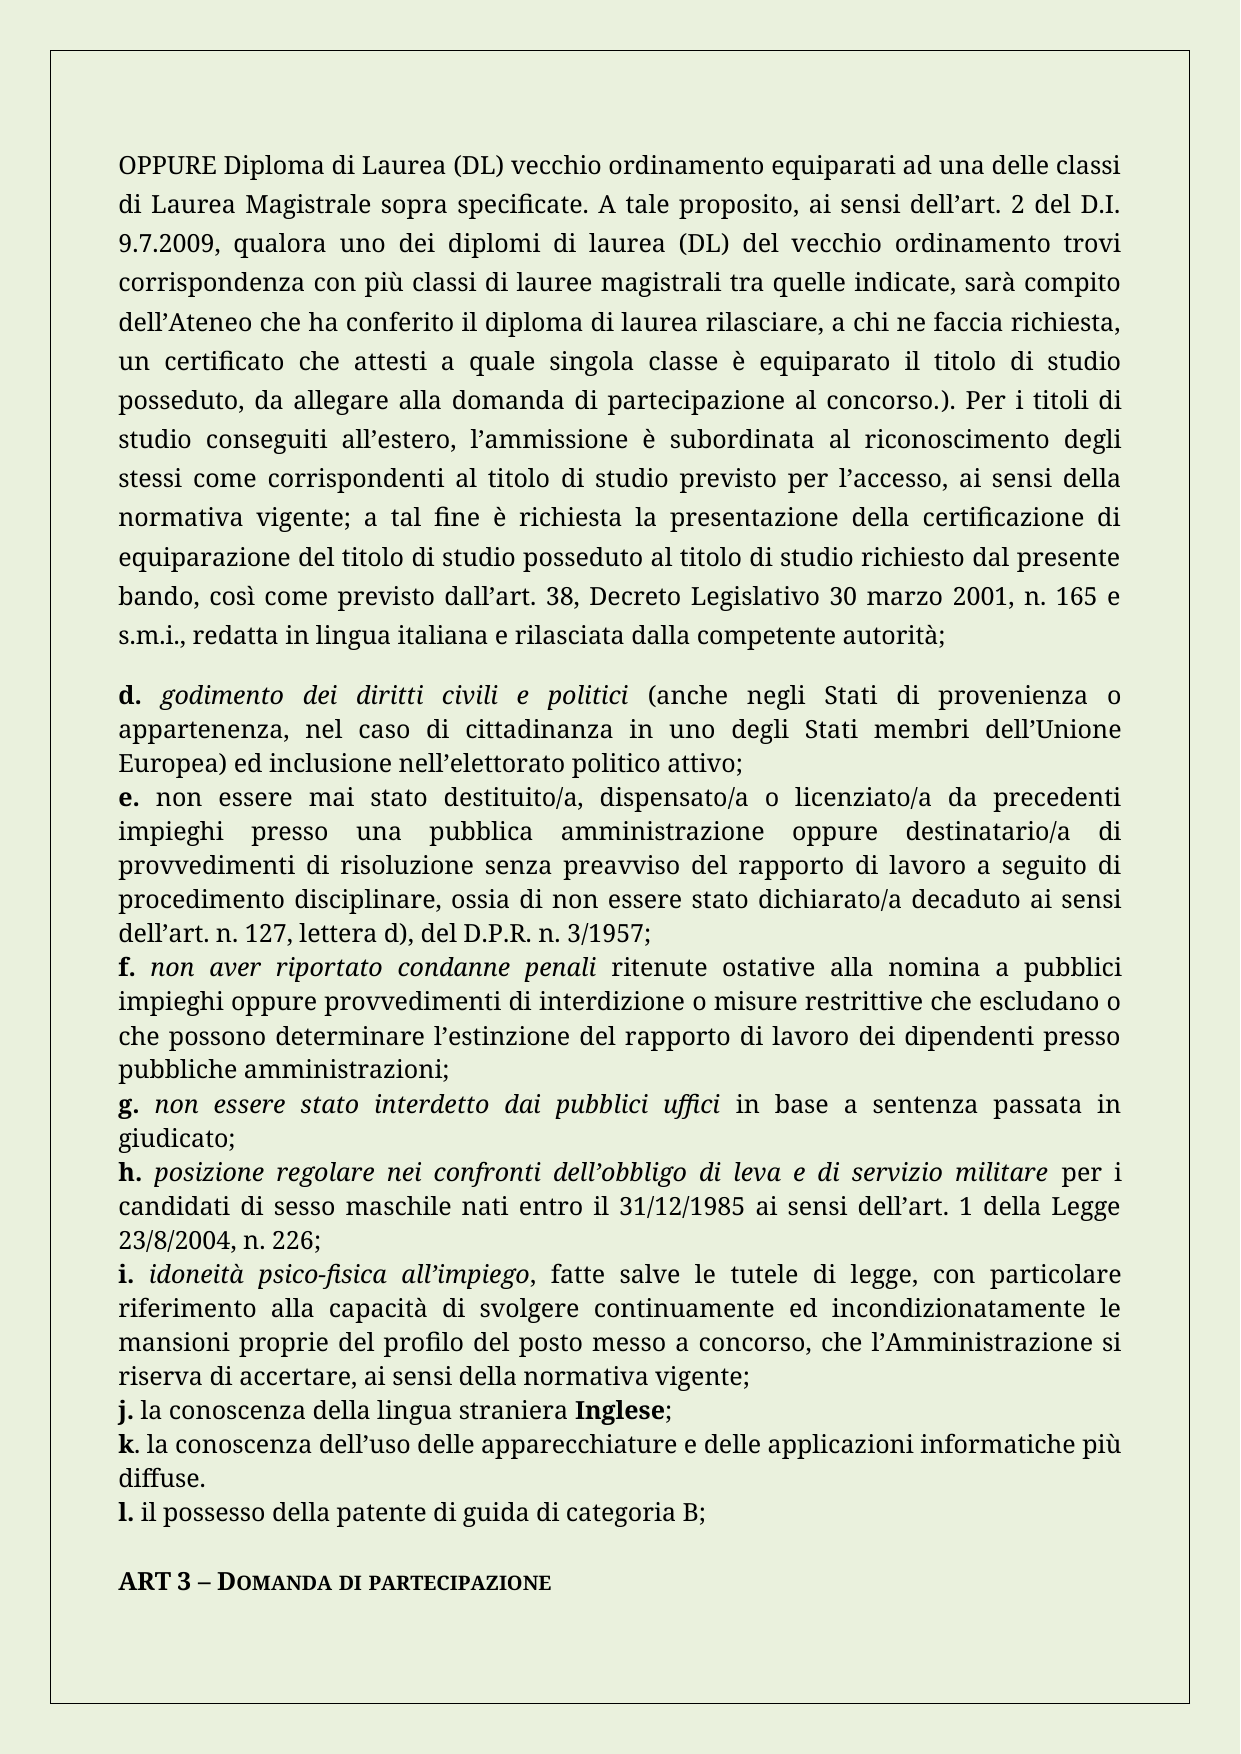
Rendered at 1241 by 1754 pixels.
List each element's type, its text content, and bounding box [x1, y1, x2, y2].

text ART 3 – Domanda di partecipazione [118, 1563, 1122, 1597]
text OPPURE Diploma di Laurea (DL) vecchio ordinamento equiparati ad una delle classi di Laurea Magistrale sopra specificate. A tale proposito, ai sensi dell’art. 2 del D.I. 9.7.2009, qualora uno dei diplomi di laurea (DL) del vecchio ordinamento trovi corrispondenza con più classi di lauree magistrali tra quelle indicate, sarà compito dell’Ateneo che ha conferito il diploma di laurea rilasciare, a chi ne faccia richiesta, un certificato che attesti a quale singola classe è equiparato il titolo di studio posseduto, da allegare alla domanda di partecipazione al concorso.). Per i titoli di studio conseguiti all’estero, l’ammissione è subordinata al riconoscimento degli stessi come corrispondenti al titolo di studio previsto per l’accesso, ai sensi della normativa vigente; a tal fine è richiesta la presentazione della certificazione di equiparazione del titolo di studio posseduto al titolo di studio richiesto dal presente bando, così come previsto dall’art. 38, Decreto Legislativo 30 marzo 2001, n. 165 e s.m.i., redatta in lingua italiana e rilasciata dalla competente autorità; [118, 147, 1122, 652]
text e. non essere mai stato destituito/a, dispensato/a o licenziato/a da precedenti impieghi presso una pubblica amministrazione oppure destinatario/a di provvedimenti di risoluzione senza preavviso del rapporto di lavoro a seguito di procedimento disciplinare, ossia di non essere stato dichiarato/a decaduto ai sensi dell’art. n. 127, lettera d), del D.P.R. n. 3/1957; [118, 780, 1122, 950]
text k. la conoscenza dell’uso delle apparecchiature e delle applicazioni informatiche più diffuse. [118, 1427, 1122, 1495]
text d. godimento dei diritti civili e politici (anche negli Stati di provenienza o appartenenza, nel caso di cittadinanza in uno degli Stati membri dell’Unione Europea) ed inclusione nell’elettorato politico attivo; [118, 677, 1122, 780]
text j. la conoscenza della lingua straniera Inglese; [118, 1393, 1122, 1427]
text i. idoneità psico-fisica all’impiego, fatte salve le tutele di legge, con particolare riferimento alla capacità di svolgere continuamente ed incondizionatamente le mansioni proprie del profilo del posto messo a concorso, che l’Amministrazione si riserva di accertare, ai sensi della normativa vigente; [118, 1257, 1122, 1393]
text h. posizione regolare nei confronti dell’obbligo di leva e di servizio militare per i candidati di sesso maschile nati entro il 31/12/1985 ai sensi dell’art. 1 della Legge 23/8/2004, n. 226; [118, 1154, 1122, 1257]
text f. non aver riportato condanne penali ritenute ostative alla nomina a pubblici impieghi oppure provvedimenti di interdizione o misure restrittive che escludano o che possono determinare l’estinzione del rapporto di lavoro dei dipendenti presso pubbliche amministrazioni; [118, 950, 1122, 1086]
text l. il possesso della patente di guida di categoria B; [118, 1495, 1122, 1529]
text g. non essere stato interdetto dai pubblici uffici in base a sentenza passata in giudicato; [118, 1086, 1122, 1154]
